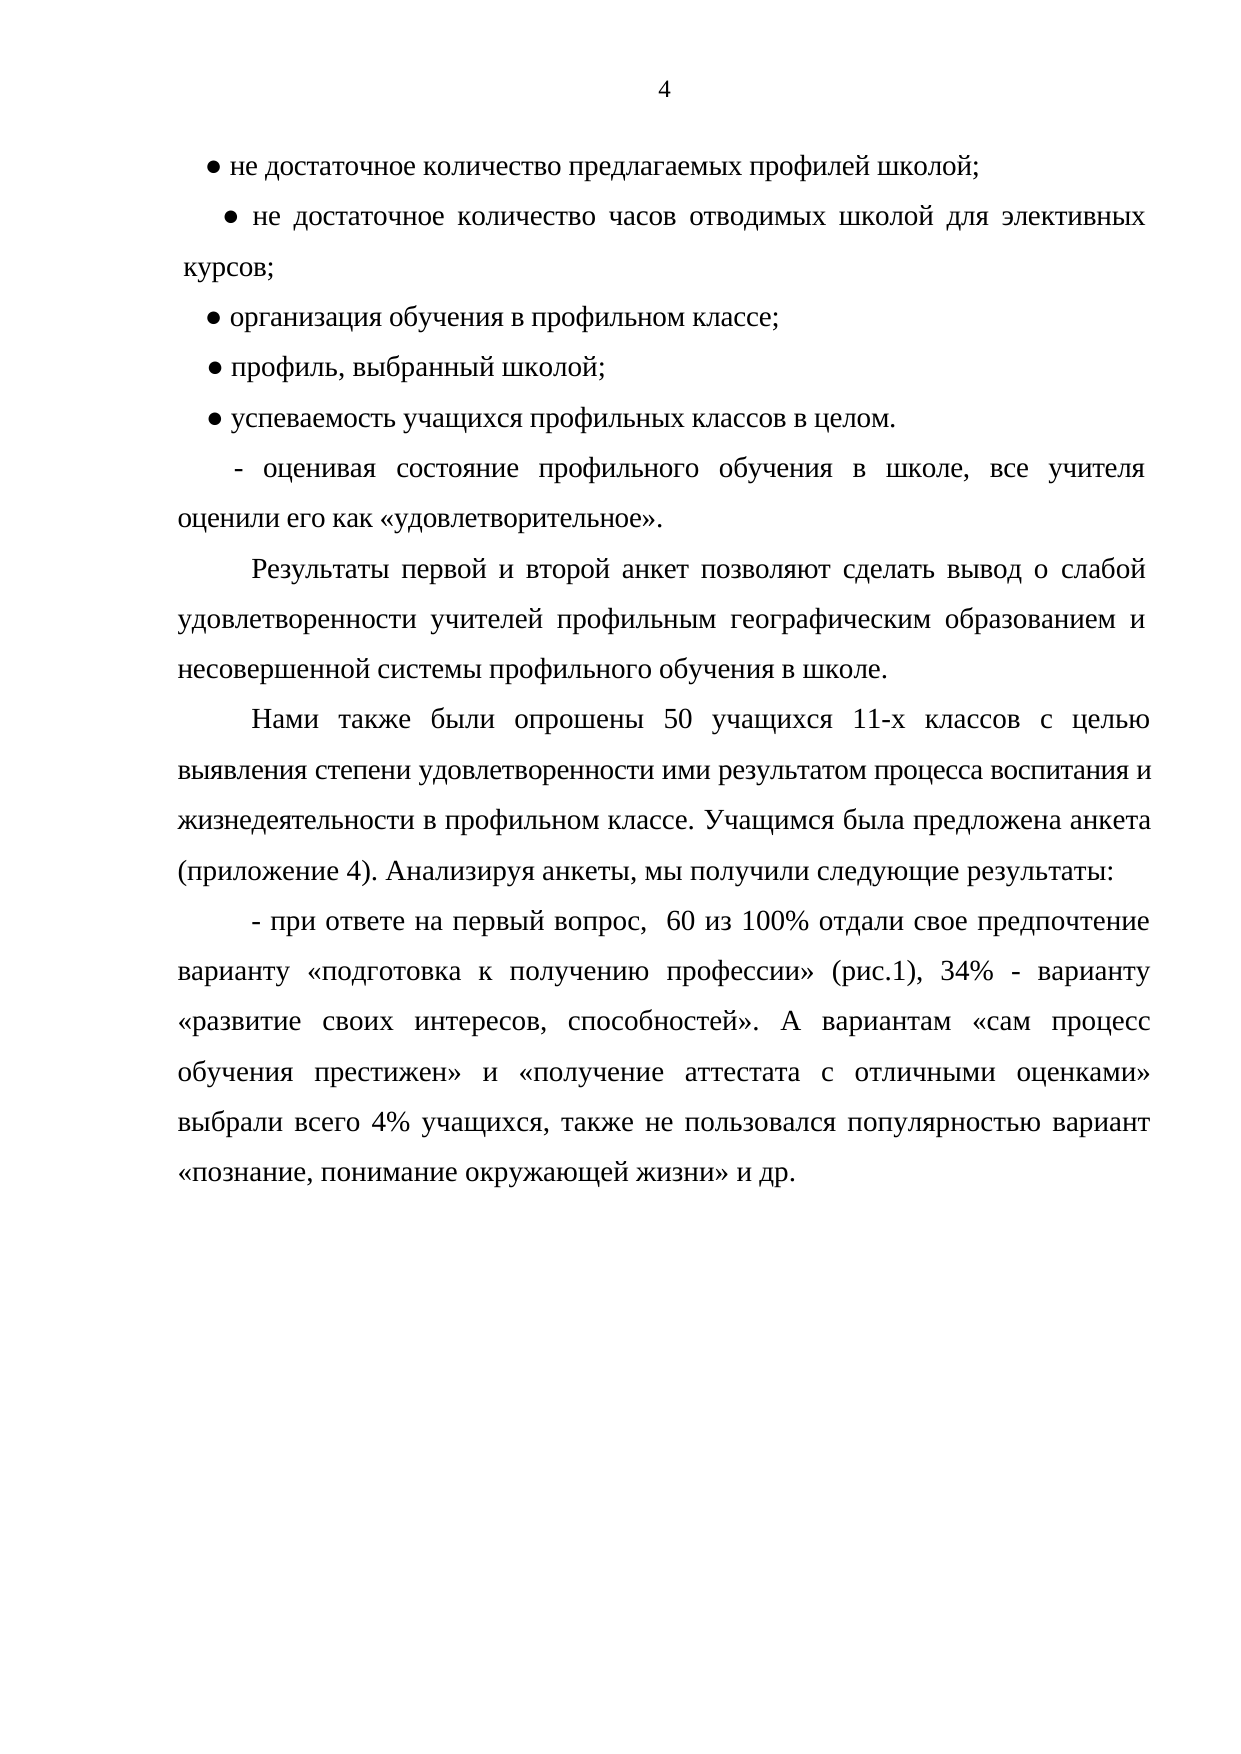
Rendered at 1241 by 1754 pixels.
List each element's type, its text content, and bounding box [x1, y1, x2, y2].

text - оценивая состояние профильного обучения в школе, все учителя оценили его как «удовлетворительное». [177, 450, 1146, 534]
text ● не достаточное количество часов отводимых школой для элективных курсов; [183, 198, 1146, 282]
text - при ответе на первый вопрос, 60 из 100% отдали свое предпочтение варианту «подготовка к получению профессии» (рис.1), 34% - варианту «развитие своих интересов, способностей». А вариантам «сам процесс обучения престижен» и «получение аттестата с отличными оценками» выбрали всего 4% учащихся, также не пользовался популярностью вариант «познание, понимание окружающей жизни» и др. [177, 903, 1152, 1188]
text ● организация обучения в профильном классе; [183, 299, 1146, 333]
text ● успеваемость учащихся профильных классов в целом. [177, 400, 1146, 433]
text ● не достаточное количество предлагаемых профилей школой; [183, 118, 1146, 182]
text ● профиль, выбранный школой; [177, 349, 1146, 383]
text Результаты первой и второй анкет позволяют сделать вывод о слабой удовлетворенности учителей профильным географическим образованием и несовершенной системы профильного обучения в школе. [177, 551, 1146, 685]
text Нами также были опрошены 50 учащихся 11-х классов с целью выявления степени удовлетворенности ими результатом процесса воспитания и жизнедеятельности в профильном классе. Учащимся была предложена анкета (приложение 4). Анализируя анкеты, мы получили следующие результаты: [177, 702, 1152, 886]
